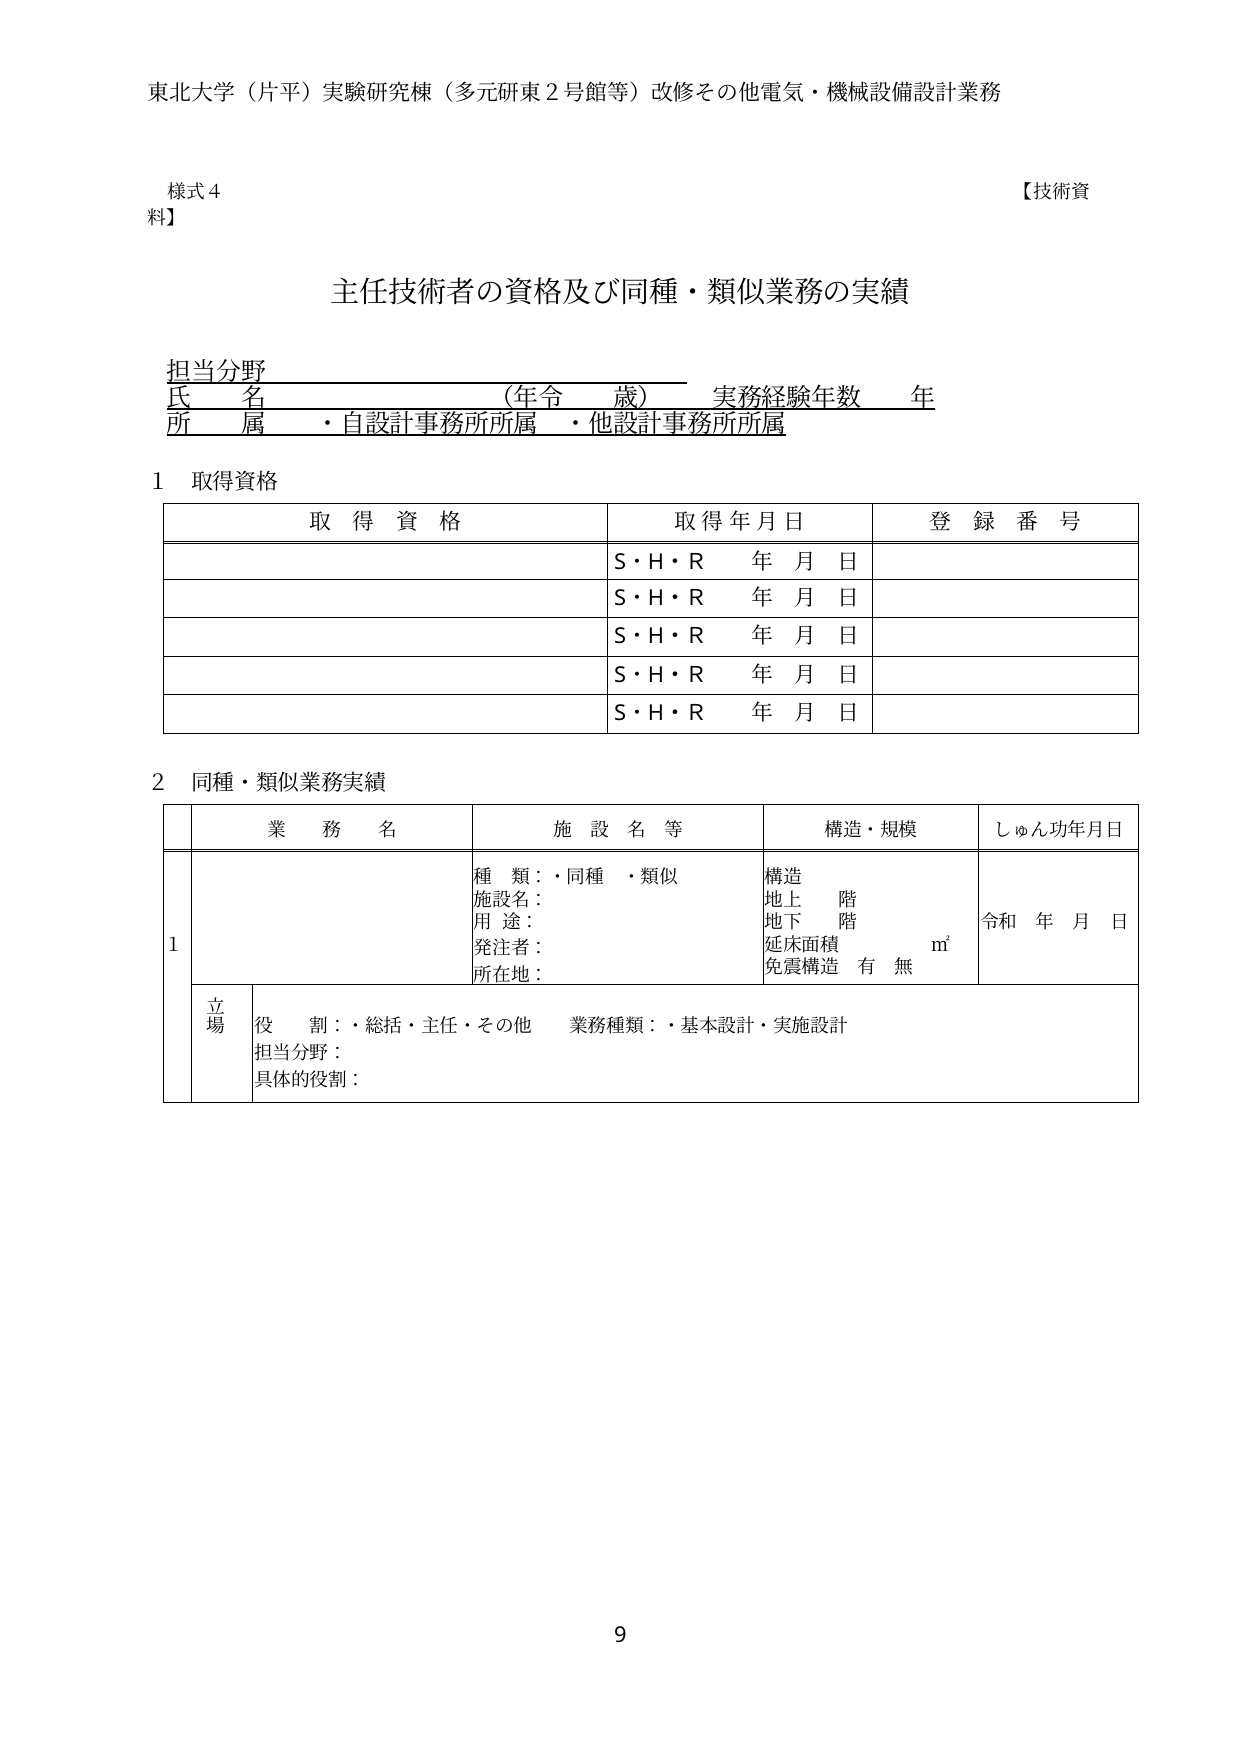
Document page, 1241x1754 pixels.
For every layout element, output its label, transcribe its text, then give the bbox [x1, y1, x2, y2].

text ２ 同種・類似業務実績 [148, 772, 1093, 795]
table_cell [164, 618, 607, 656]
table_cell S・H・Ｒ 年 月 日 [608, 580, 872, 617]
table_cell S・H・Ｒ 年 月 日 [608, 695, 872, 733]
table_cell [873, 695, 1138, 733]
table_header 取 得 年 月 日 [608, 504, 872, 541]
text 様式４ 【技術資料】 [148, 177, 1093, 229]
table_cell [164, 544, 607, 579]
table_cell [164, 695, 607, 733]
table_cell [164, 580, 607, 617]
table_cell 令和 年 月 日 [979, 852, 1138, 984]
table_cell [873, 544, 1138, 579]
table_header 構造・規模 [764, 805, 978, 849]
text 担当分野 [148, 359, 1093, 386]
text 主任技術者の資格及び同種・類似業務の実績 [148, 281, 1093, 307]
table_header 取 得 資 格 [164, 504, 607, 541]
table_cell [164, 657, 607, 694]
table_cell 役 割：・総括・主任・その他 業務種類：・基本設計・実施設計 担当分野： 具体的役割： [253, 985, 1138, 1102]
table_cell [873, 580, 1138, 617]
table_cell 構造 地上 階 地下 階 延床面積 ㎡ 免震構造 有 無 [764, 852, 978, 984]
table_cell S・H・Ｒ 年 月 日 [608, 544, 872, 579]
table_header 施 設 名 等 [473, 805, 763, 849]
table_header しゅん功年月日 [979, 805, 1138, 849]
text 所 属 ・自設計事務所所属 ・他設計事務所所属 [148, 412, 1093, 438]
table_cell S・H・Ｒ 年 月 日 [608, 618, 872, 656]
table_cell 立場 [192, 985, 252, 1102]
table_cell １ [164, 852, 191, 1102]
table_cell [192, 852, 472, 984]
table_cell [873, 618, 1138, 656]
table_cell S・H・Ｒ 年 月 日 [608, 657, 872, 694]
table_header 登 録 番 号 [873, 504, 1138, 541]
table_header [164, 805, 191, 849]
table_cell [873, 657, 1138, 694]
text 氏 名 （年令 歳） 実務経験年数 年 [148, 386, 1093, 412]
text １ 取得資格 [148, 474, 1093, 493]
table_cell 種 類：・同種 ・類似 施設名： 用途： 発注者： 所在地： [473, 852, 763, 984]
table_header 業 務 名 [192, 805, 472, 849]
